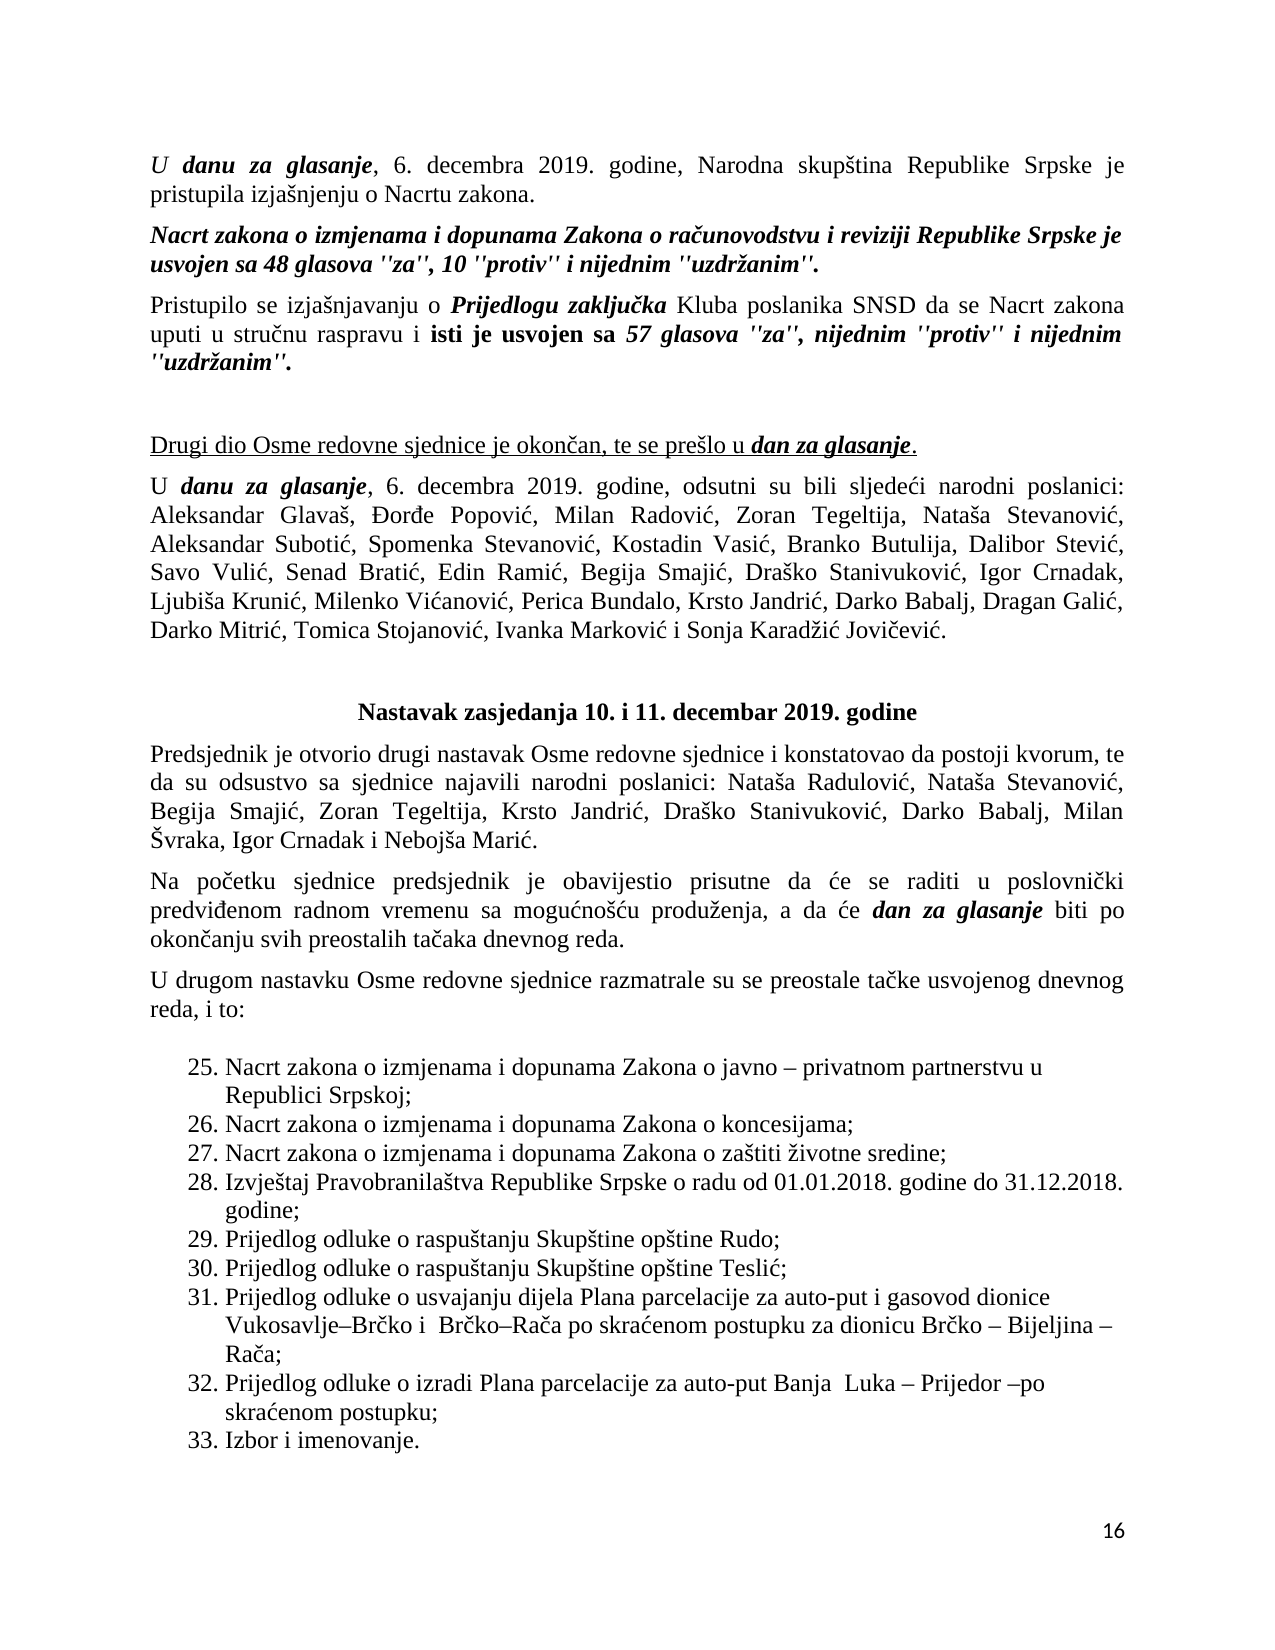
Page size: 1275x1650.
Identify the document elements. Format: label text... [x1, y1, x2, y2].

text Pristupilo se izjašnjavanju o Prijedlogu zaključka Kluba poslanika SNSD da se Nacrt zakona uputi u stručnu raspravu i isti je usvojen sa 57 glasova ''za'', nijednim ''protiv'' i nijednim ''uzdržanim''. [150, 290, 1125, 376]
list Nacrt zakona o izmjenama i dopunama Zakona o koncesijama; [187, 1109, 1125, 1138]
text U danu za glasanje, 6. decembra 2019. godine, odsutni su bili sljedeći narodni poslanici: Aleksandar Glavaš, Đorđe Popović, Milan Radović, Zoran Tegeltija, Nataša Stevanović, Aleksandar Subotić, Spomenka Stevanović, Kostadin Vasić, Branko Butulija, Dalibor Stević, Savo Vulić, Senad Bratić, Edin Ramić, Begija Smajić, Draško Stanivuković, Igor Crnadak, Ljubiša Krunić, Milenko Vićanović, Perica Bundalo, Krsto Jandrić, Darko Babalj, Dragan Galić, Darko Mitrić, Tomica Stojanović, Ivanka Marković i Sonja Karadžić Jovičević. [150, 471, 1125, 644]
list Izvještaj Pravobranilaštva Republike Srpske o radu od 01.01.2018. godine do 31.12.2018. godine; [187, 1167, 1125, 1224]
text Nastavak zasjedanja 10. i 11. decembar 2019. godine [150, 697, 1125, 726]
text Drugi dio Osme redovne sjednice je okončan, te se prešlo u dan za glasanje. [150, 430, 1125, 459]
text Predsjednik je otvorio drugi nastavak Osme redovne sjednice i konstatovao da postoji kvorum, te da su odsustvo sa sjednice najavili narodni poslanici: Nataša Radulović, Nataša Stevanović, Begija Smajić, Zoran Tegeltija, Krsto Jandrić, Draško Stanivuković, Darko Babalj, Milan Švraka, Igor Crnadak i Nebojša Marić. [150, 739, 1125, 854]
text U drugom nastavku Osme redovne sjednice razmatrale su se preostale tačke usvojenog dnevnog reda, i to: [150, 965, 1125, 1022]
text U danu za glasanje, 6. decembra 2019. godine, Narodna skupština Republike Srpske je pristupila izjašnjenju o Nacrtu zakona. [150, 150, 1125, 207]
list Prijedlog odluke o usvajanju dijela Plana parcelacije za auto-put i gasovod dionice Vukosavlje–Brčko i Brčko–Rača po skraćenom postupku za dionicu Brčko – Bijeljina – Rača; [187, 1282, 1125, 1368]
list Izbor i imenovanje. [187, 1425, 1125, 1454]
list Nacrt zakona o izmjenama i dopunama Zakona o javno – privatnom partnerstvu u Republici Srpskoj; [187, 1052, 1125, 1109]
list Prijedlog odluke o raspuštanju Skupštine opštine Teslić; [187, 1253, 1125, 1282]
list Nacrt zakona o izmjenama i dopunama Zakona o zaštiti životne sredine; [187, 1138, 1125, 1167]
list Prijedlog odluke o raspuštanju Skupštine opštine Rudo; [187, 1224, 1125, 1253]
text Nacrt zakona o izmjenama i dopunama Zakona o računovodstvu i reviziji Republike Srpske je usvojen sa 48 glasova ''za'', 10 ''protiv'' i nijednim ''uzdržanim''. [150, 220, 1125, 277]
text Na početku sjednice predsjednik je obavijestio prisutne da će se raditi u poslovnički predviđenom radnom vremenu sa mogućnošću produženja, a da će dan za glasanje biti po okončanju svih preostalih tačaka dnevnog reda. [150, 866, 1125, 952]
list Prijedlog odluke o izradi Plana parcelacije za auto-put Banja Luka – Prijedor –po skraćenom postupku; [187, 1368, 1125, 1425]
